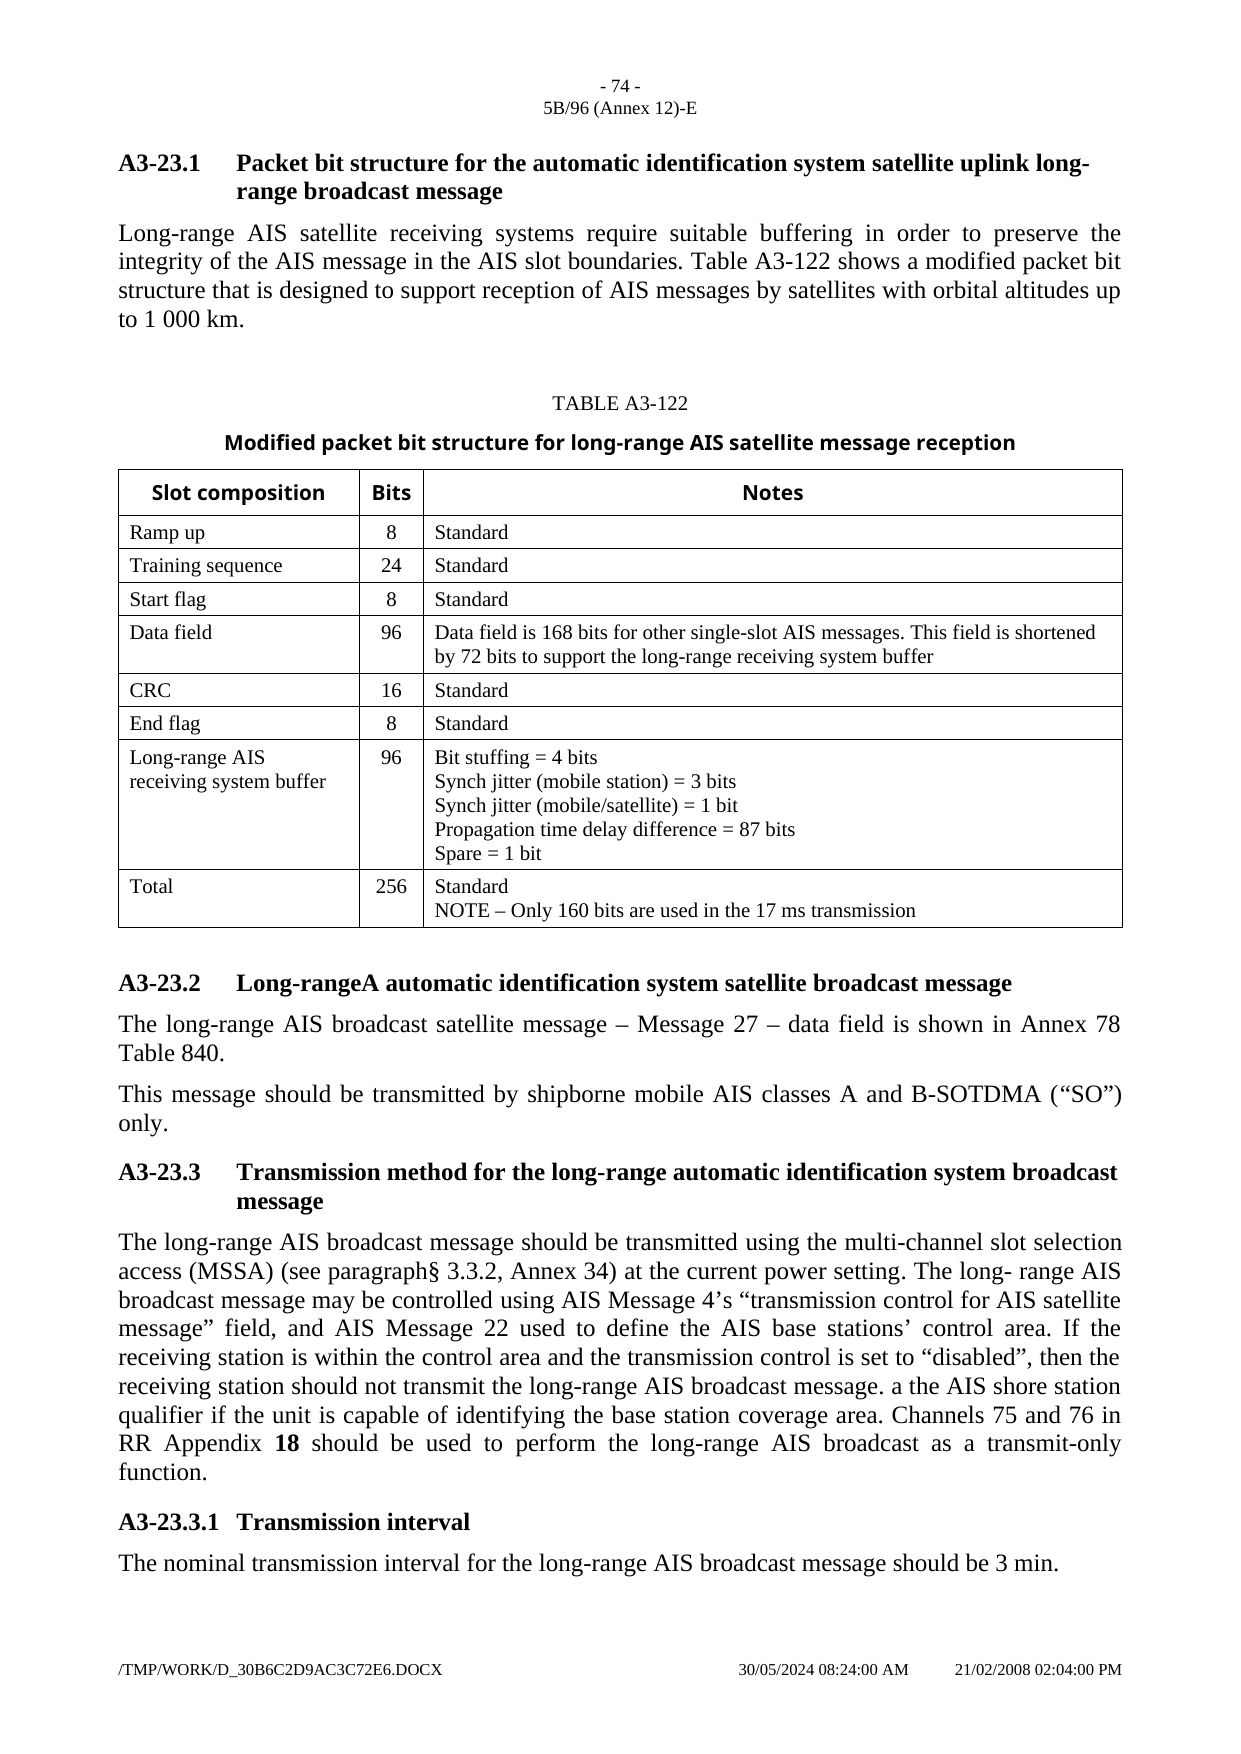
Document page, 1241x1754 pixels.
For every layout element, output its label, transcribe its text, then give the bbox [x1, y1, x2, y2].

text AIS systems require suitable buffering in order to preserve the integrity of the AIS message in the AIS slot boundaries. Table shows a modified packet bit structure that is designed to support reception of AIS messages by satellites with orbital altitudes up to 1 000km. [118, 218, 1122, 333]
table_header Slot composition [119, 470, 359, 515]
table_cell Standard [424, 549, 1122, 582]
table_cell 8 [360, 583, 423, 615]
text TABLE [118, 391, 1122, 415]
table_cell Start flag [119, 583, 359, 615]
table_cell Standard NOTE – Only 160 bits are used in the 17 ms transmission [424, 870, 1122, 927]
subtitle .3.1 Transmission interval [118, 1507, 1122, 1536]
table_cell 8 [360, 707, 423, 739]
text The nominal transmission interval for the long-range AIS broadcast message should be 3 min. [118, 1548, 1122, 1577]
table_cell 8 [360, 516, 423, 548]
table_cell Ramp up [119, 516, 359, 548]
table_cell CRC [119, 674, 359, 706]
table_cell Long-range AIS receiving system buffer [119, 740, 359, 869]
table_cell 96 [360, 740, 423, 869]
table_cell End flag [119, 707, 359, 739]
table_cell 16 [360, 674, 423, 706]
text This message should be transmitted by shipborne mobile AIS classes A and B-SOTDMA only. [118, 1079, 1122, 1136]
table_cell Standard [424, 583, 1122, 615]
table_cell Data field [119, 616, 359, 672]
table_cell Training sequence [119, 549, 359, 582]
table_cell Standard [424, 516, 1122, 548]
table_cell 96 [360, 616, 423, 672]
text The AIS message – Message 27 – data field is shown in Annex Table 4. [118, 1009, 1122, 1066]
table_cell Total [119, 870, 359, 927]
table_cell 24 [360, 549, 423, 582]
title Modified packet bit structure for AIS message reception [118, 428, 1122, 456]
table_cell Standard [424, 674, 1122, 706]
subtitle .3 Transmission method for the long-range automatic identification system broadcast message [118, 1157, 1122, 1215]
subtitle .2 utomatic identification system message [118, 968, 1122, 996]
table_header Bits [360, 470, 423, 515]
table_cell Data field is 168 bits for other single-slot AIS messages. This field is shortened by 72 bits to support the long-range receiving system buffer [424, 616, 1122, 672]
table_header Notes [424, 470, 1122, 515]
text The long-range AIS broadcast message should be transmitted using the multi-channel slot selection access (MSSA) (see 3.3.2, Annex ) at the current power setting. The long- range AIS broadcast message may be controlled using Channels 75 and 76 in RR Appendix 18 should be used to perform thelong-range AIS broadcast as a transmit-only function. [118, 1227, 1122, 1486]
table_cell Bit stuffing = 4 bits Synch jitter (mobile station) = 3 bits Synch jitter (mobile/satellite) = 1 bit Propagation time delay difference = 87 bits Spare = 1 bit [424, 740, 1122, 869]
table_cell Standard [424, 707, 1122, 739]
subtitle .1 Packet bit structure for the automatic identification system [118, 148, 1122, 205]
table_cell 256 [360, 870, 423, 927]
